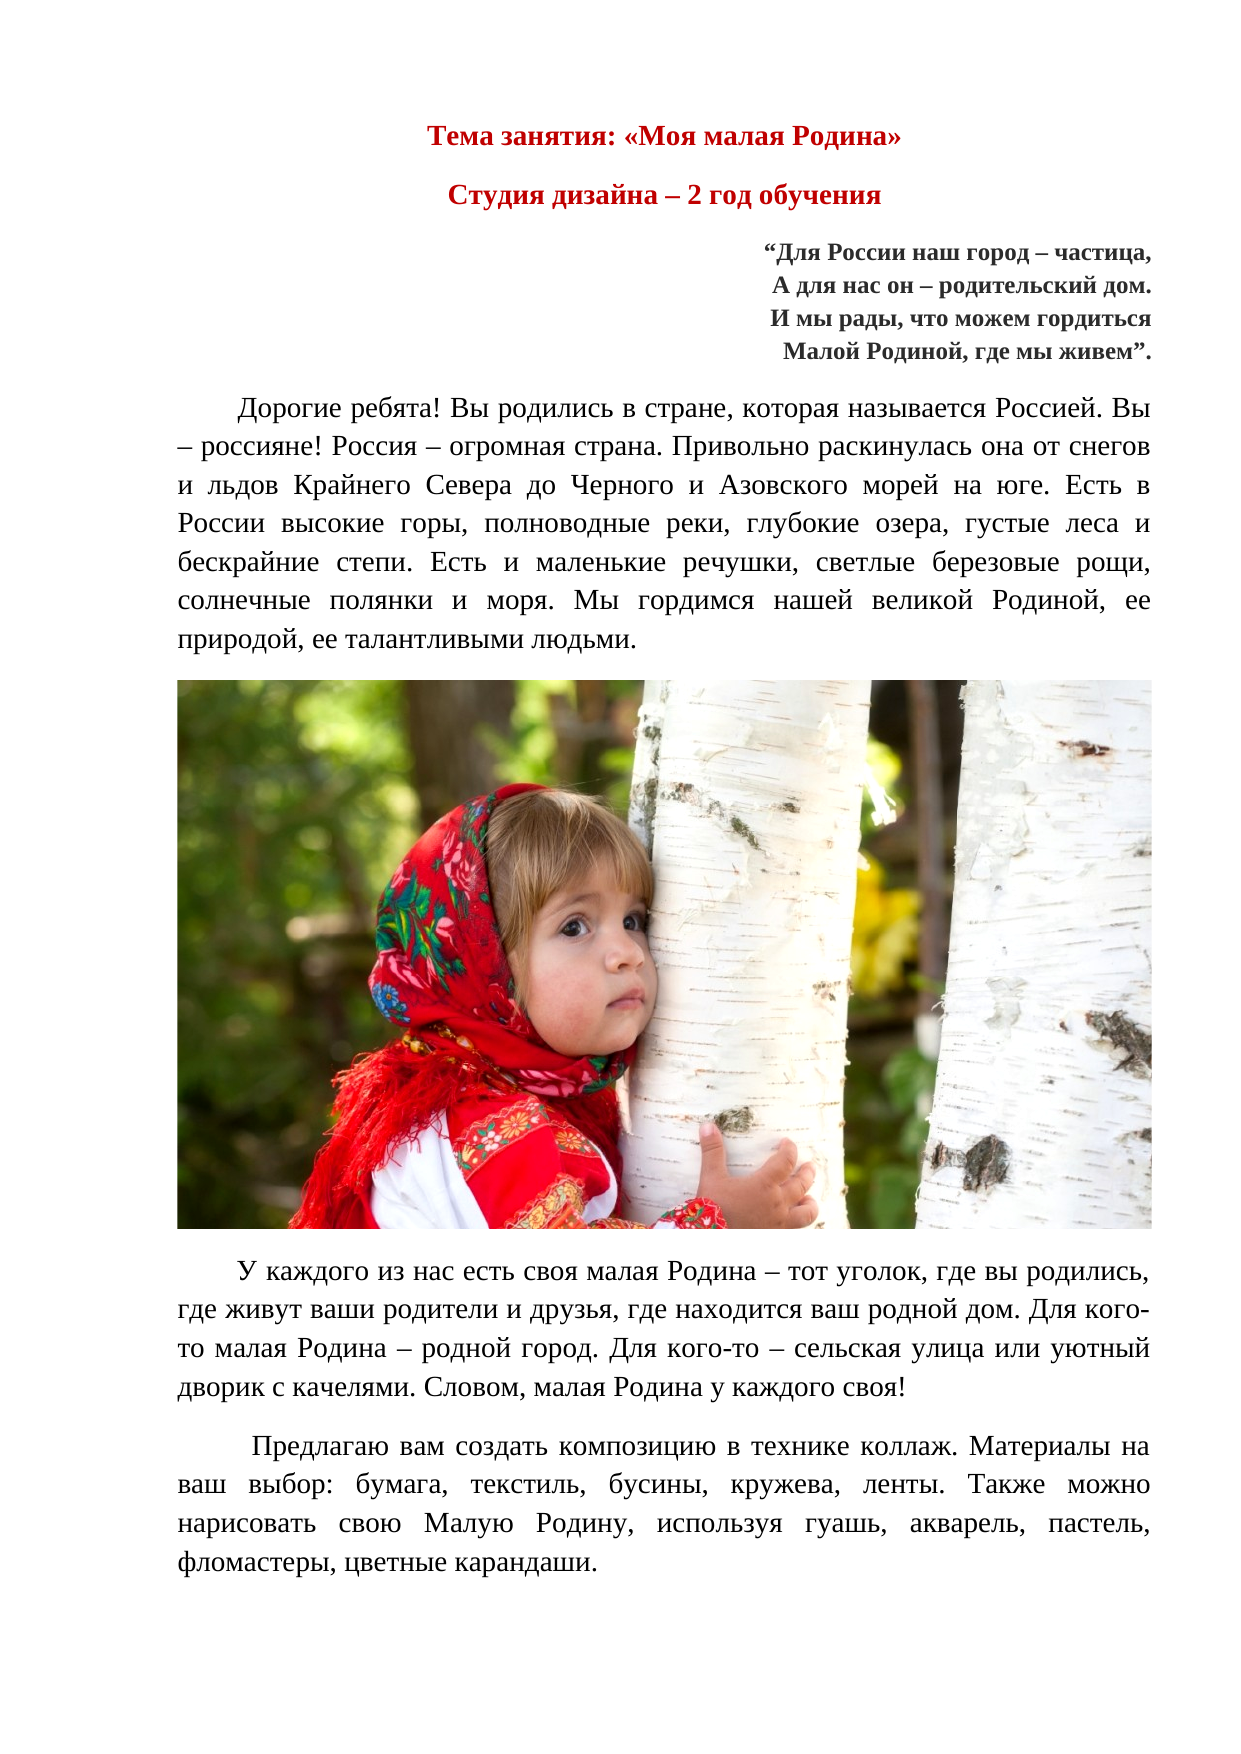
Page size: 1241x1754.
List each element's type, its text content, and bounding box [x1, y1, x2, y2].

picture [177, 680, 1152, 1229]
text “Для России наш город – частица, А для нас он – родительский дом. И мы рады, что можем гордиться Малой Родиной, где мы живем”. [177, 237, 1152, 365]
text Предлагаю вам создать композицию в технике коллаж. Материалы на ваш выбор: бумага, текстиль, бусины, кружева, ленты. Также можно нарисовать свою Малую Родину, используя гуашь, акварель, пастель, фломастеры, цветные карандаши. [177, 1428, 1152, 1577]
text Тема занятия: «Моя малая Родина» [177, 118, 1152, 152]
text Студия дизайна – 2 год обучения [177, 177, 1152, 211]
text Дорогие ребята! Вы родились в стране, которая называется Россией. Вы – россияне! Россия – огромная страна. Привольно раскинулась она от снегов и льдов Крайнего Севера до Черного и Азовского морей на юге. Есть в России высокие горы, полноводные реки, глубокие озера, густые леса и бескрайние степи. Есть и маленькие речушки, светлые березовые рощи, солнечные полянки и моря. Мы гордимся нашей великой Родиной, ее природой, ее талантливыми людьми. [177, 616, 1152, 654]
text У каждого из нас есть своя малая Родина – тот уголок, где вы родились, где живут ваши родители и друзья, где находится ваш родной дом. Для кого-то малая Родина – родной город. Для кого-то – сельская улица или уютный дворик с качелями. Словом, малая Родина у каждого своя! [177, 1253, 1152, 1402]
